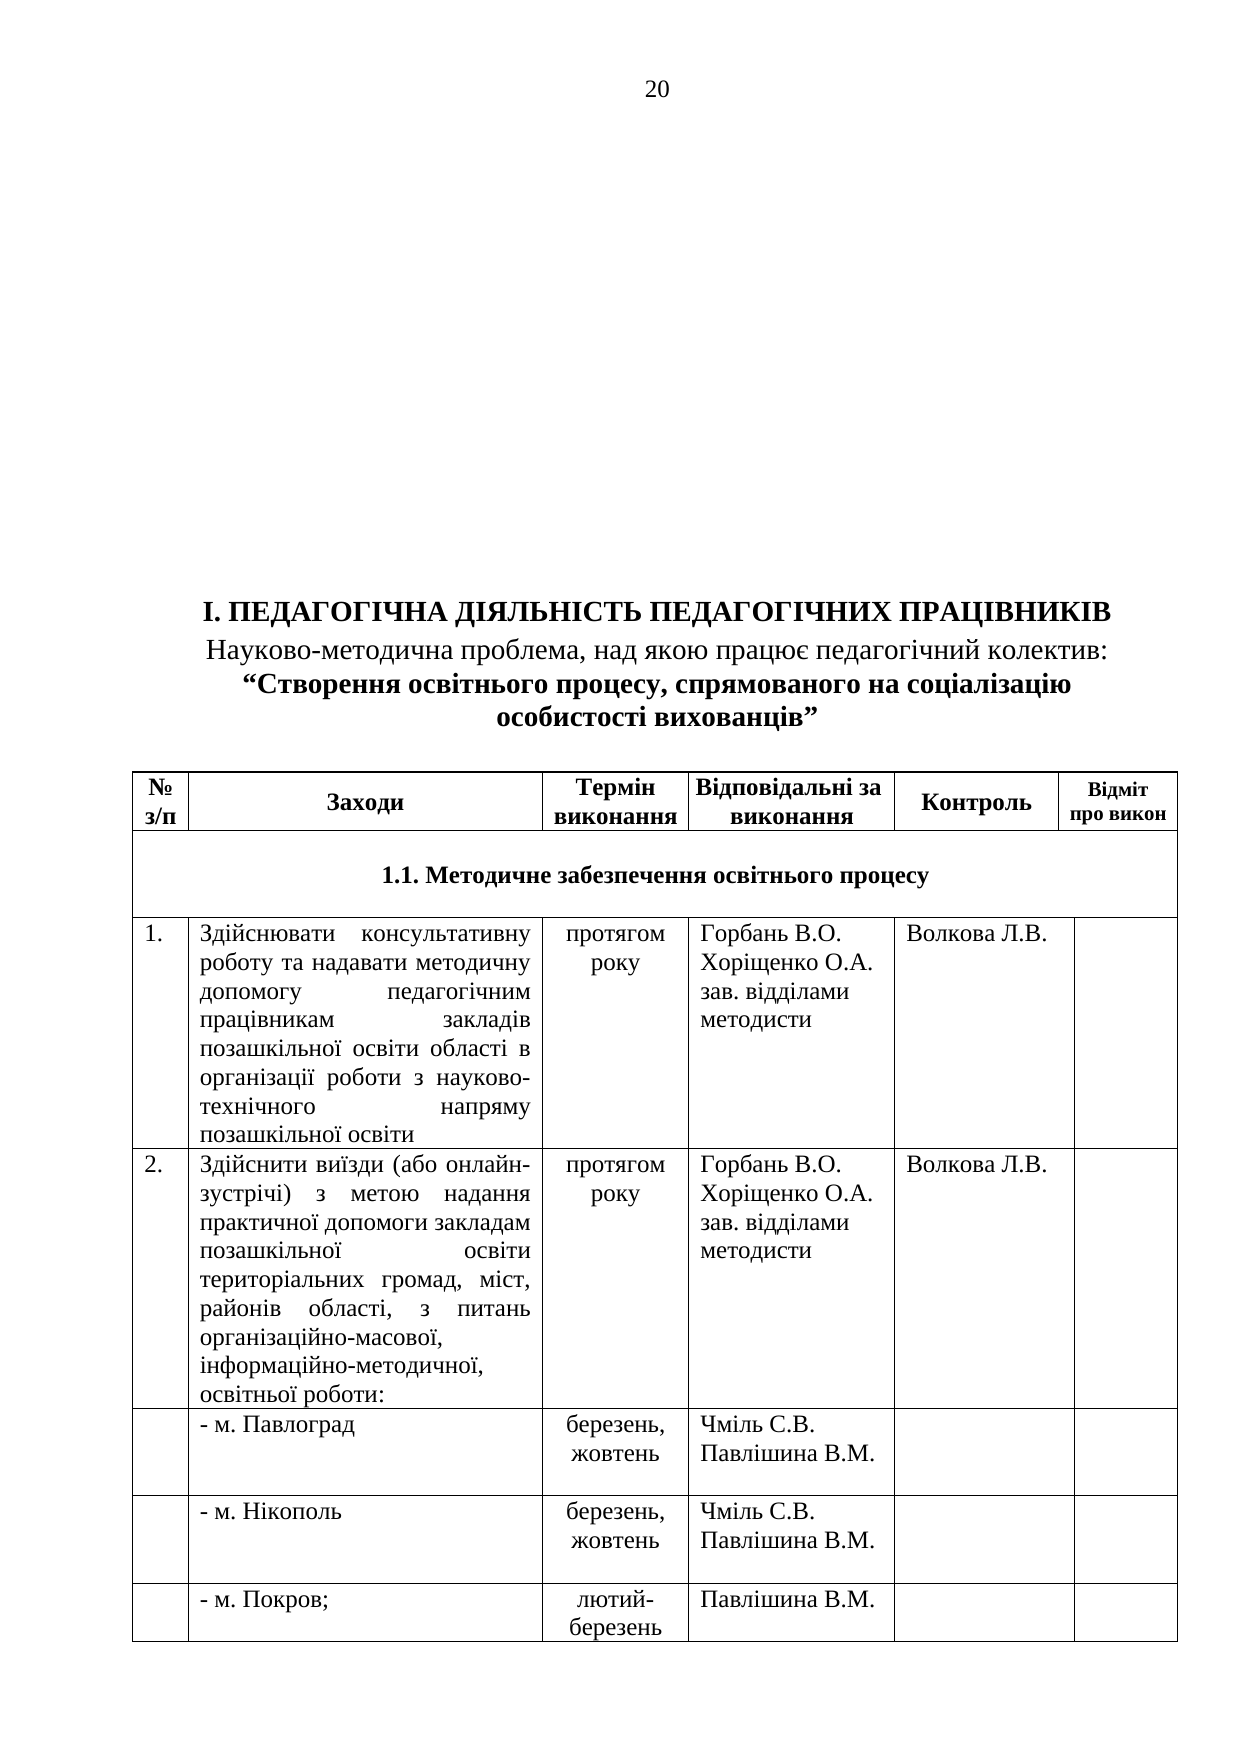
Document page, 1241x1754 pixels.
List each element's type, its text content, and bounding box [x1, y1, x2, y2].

table_cell Павлішина В.М. [689, 1584, 894, 1641]
table_cell Здійснити виїзди (або онлайн-зустрічі) з метою надання практичної допомоги закладам позашкільної освіти територіальних громад, міст, районів області, з питань організаційно-масової, інформаційно-методичної, освітньої роботи: [189, 1149, 542, 1408]
table_cell протягом року [543, 918, 688, 1148]
table_header № з/п [133, 773, 188, 830]
table_header Відповідальні за виконання [689, 773, 894, 830]
table_cell [133, 1496, 188, 1583]
table_cell - м. Нікополь [189, 1496, 542, 1583]
table_cell Волкова Л.В. [895, 1149, 1074, 1408]
table_cell протягом року [543, 1149, 688, 1408]
table_cell [1075, 918, 1177, 1148]
text особистості вихованців” [133, 699, 1181, 733]
table_cell Волкова Л.В. [895, 918, 1074, 1148]
table_cell березень, жовтень [543, 1409, 688, 1495]
table_cell Горбань В.О. Хоріщенко О.А. зав. відділами методисти [689, 1149, 894, 1408]
text Науково-методична проблема, над якою працює педагогічний колектив: [133, 632, 1181, 666]
table_header Контроль [895, 773, 1058, 830]
text І. ПЕДАГОГІЧНА ДІЯЛЬНІСТЬ ПЕДАГОГІЧНИХ ПРАЦІВНИКІВ [133, 594, 1181, 627]
table_header Термін виконання [543, 773, 688, 830]
table_cell Горбань В.О. Хоріщенко О.А. зав. відділами методисти [689, 918, 894, 1148]
table_cell [133, 1409, 188, 1495]
table_cell Чміль С.В. Павлішина В.М. [689, 1496, 894, 1583]
table_cell [895, 1584, 1074, 1641]
table_cell [1075, 1409, 1177, 1495]
table_cell [133, 918, 188, 1148]
table_cell [1075, 1149, 1177, 1408]
table_cell 1.1. Методичне забезпечення освітнього процесу [133, 831, 1177, 917]
table_cell [1075, 1584, 1177, 1641]
table_cell [895, 1496, 1074, 1583]
table_cell Здійснювати консультативну роботу та надавати методичну допомогу педагогічним працівникам закладів позашкільної освіти області в організації роботи з науково-технічного напряму позашкільної освіти [189, 918, 542, 1148]
table_cell [133, 1149, 188, 1408]
table_cell березень, жовтень [543, 1496, 688, 1583]
table_cell Чміль С.В. Павлішина В.М. [689, 1409, 894, 1495]
text “Створення освітнього процесу, спрямованого на соціалізацію [133, 666, 1181, 699]
table_cell - м. Павлоград [189, 1409, 542, 1495]
table_cell - м. Покров; [189, 1584, 542, 1641]
table_cell лютий-березень [543, 1584, 688, 1641]
table_cell [1075, 1496, 1177, 1583]
table_header Відміт про викон [1059, 773, 1177, 830]
table_cell [895, 1409, 1074, 1495]
table_header Заходи [189, 773, 542, 830]
table_cell [133, 1584, 188, 1641]
